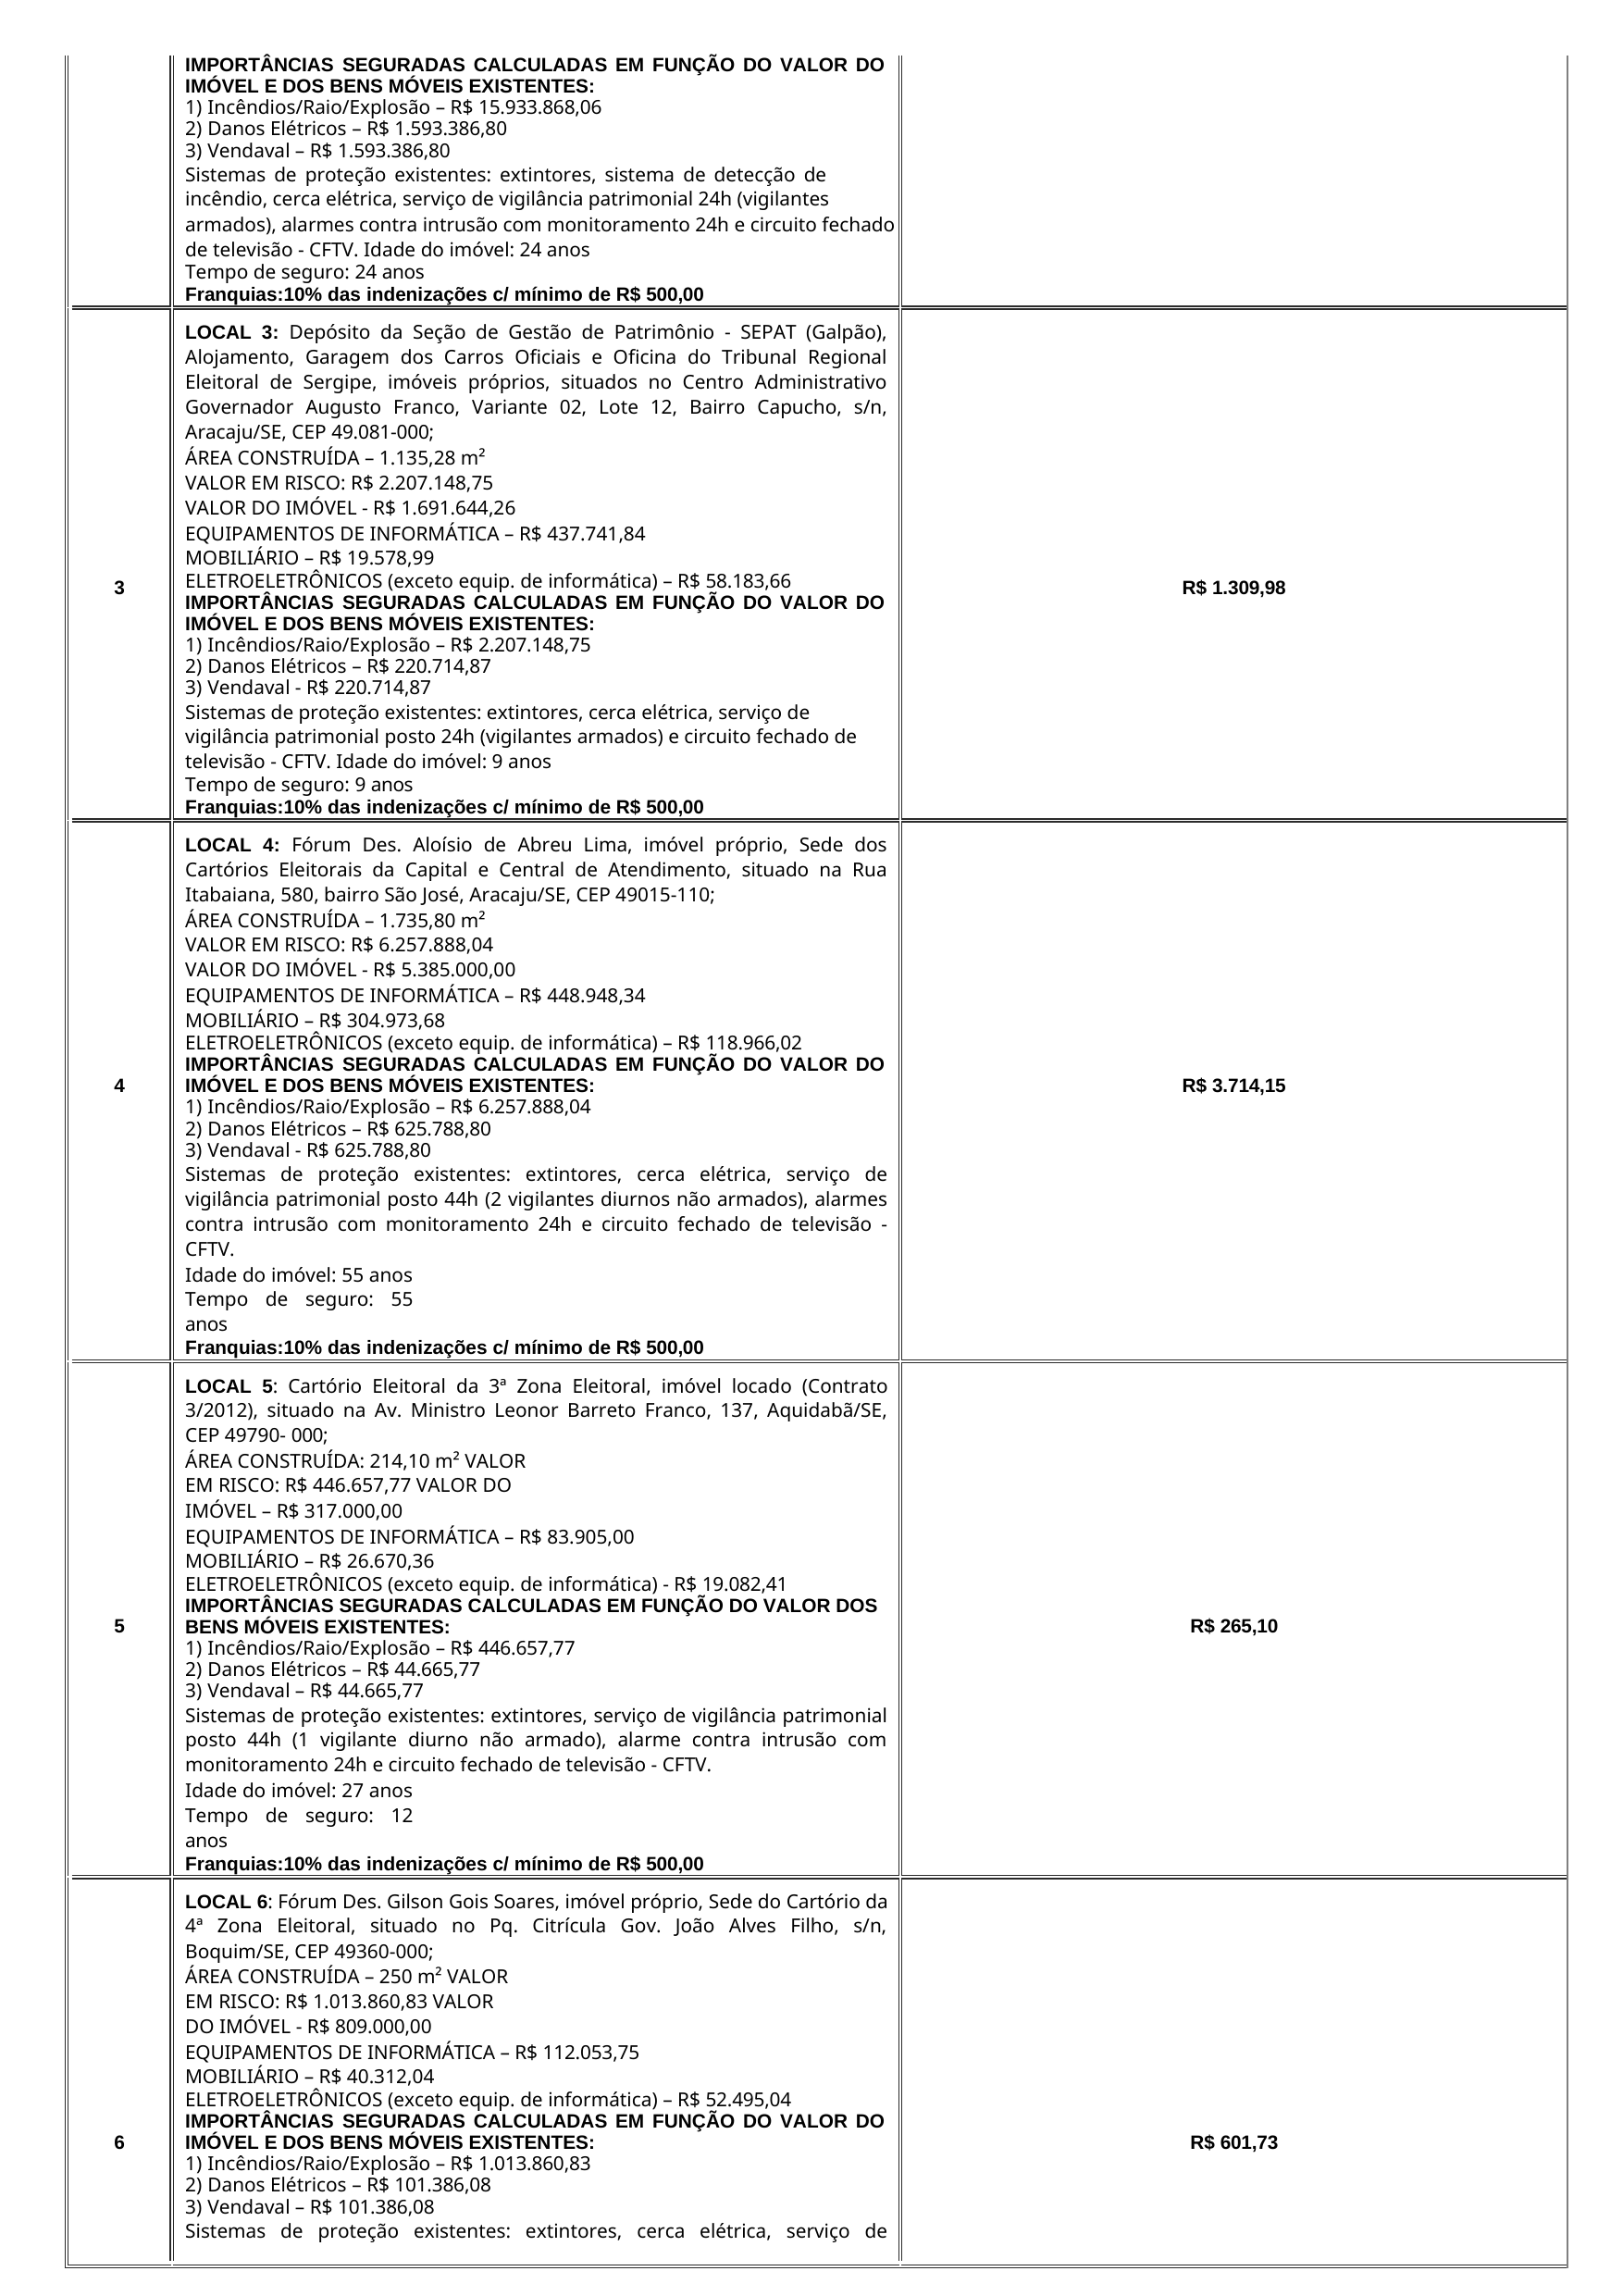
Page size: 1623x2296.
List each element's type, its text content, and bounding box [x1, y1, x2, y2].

table_header IMPORTÂNCIAS SEGURADAS CALCULADAS EM FUNÇÃO DO VALOR DO IMÓVEL E DOS BENS MÓVEIS EXISTENTES: Incêndios/Raio/Explosão – R$ 15.933.868,06 Danos Elétricos – R$ 1.593.386,80 Vendaval – R$ 1.593.386,80 Sistemas de proteção existentes: extintores, sistema de detecção de incêndio, cerca elétrica, serviço de vigilância patrimonial 24h (vigilantes armados), alarmes contra intrusão com monitoramento 24h e circuito fechado de televisão - CFTV. Idade do imóvel: 24 anos Tempo de seguro: 24 anos Franquias:10% das indenizações c/ mínimo de R$ 500,00 [174, 56, 898, 305]
table_cell LOCAL 3: Depósito da Seção de Gestão de Patrimônio - SEPAT (Galpão), Alojamento, Garagem dos Carros Oficiais e Oficina do Tribunal Regional Eleitoral de Sergipe, imóveis próprios, situados no Centro Administrativo Governador Augusto Franco, Variante 02, Lote 12, Bairro Capucho, s/n, Aracaju/SE, CEP 49.081-000; ÁREA CONSTRUÍDA – 1.135,28 m² VALOR EM RISCO: R$ 2.207.148,75 VALOR DO IMÓVEL - R$ 1.691.644,26 EQUIPAMENTOS DE INFORMÁTICA – R$ 437.741,84 MOBILIÁRIO – R$ 19.578,99 ELETROELETRÔNICOS (exceto equip. de informática) – R$ 58.183,66 IMPORTÂNCIAS SEGURADAS CALCULADAS EM FUNÇÃO DO VALOR DO IMÓVEL E DOS BENS MÓVEIS EXISTENTES: Incêndios/Raio/Explosão – R$ 2.207.148,75 Danos Elétricos – R$ 220.714,87 Vendaval - R$ 220.714,87 Sistemas de proteção existentes: extintores, cerca elétrica, serviço de vigilância patrimonial posto 24h (vigilantes armados) e circuito fechado de televisão - CFTV. Idade do imóvel: 9 anos Tempo de seguro: 9 anos Franquias:10% das indenizações c/ mínimo de R$ 500,00 [174, 310, 898, 818]
table_cell R$ 3.714,15 [902, 823, 1567, 1359]
table_cell 6 [67, 1875, 172, 2264]
table_cell LOCAL 5: Cartório Eleitoral da 3ª Zona Eleitoral, imóvel locado (Contrato 3/2012), situado na Av. Ministro Leonor Barreto Franco, 137, Aquidabã/SE, CEP 49790- 000; ÁREA CONSTRUÍDA: 214,10 m² VALOR EM RISCO: R$ 446.657,77 VALOR DO IMÓVEL – R$ 317.000,00 EQUIPAMENTOS DE INFORMÁTICA – R$ 83.905,00 MOBILIÁRIO – R$ 26.670,36 ELETROELETRÔNICOS (exceto equip. de informática) - R$ 19.082,41 IMPORTÂNCIAS SEGURADAS CALCULADAS EM FUNÇÃO DO VALOR DOS BENS MÓVEIS EXISTENTES: Incêndios/Raio/Explosão – R$ 446.657,77 Danos Elétricos – R$ 44.665,77 Vendaval – R$ 44.665,77 Sistemas de proteção existentes: extintores, serviço de vigilância patrimonial posto 44h (1 vigilante diurno não armado), alarme contra intrusão com monitoramento 24h e circuito fechado de televisão - CFTV. Idade do imóvel: 27 anos Tempo de seguro: 12 anos Franquias:10% das indenizações c/ mínimo de R$ 500,00 [174, 1363, 898, 1875]
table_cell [172, 1875, 900, 2264]
table_cell LOCAL 4: Fórum Des. Aloísio de Abreu Lima, imóvel próprio, Sede dos Cartórios Eleitorais da Capital e Central de Atendimento, situado na Rua Itabaiana, 580, bairro São José, Aracaju/SE, CEP 49015-110; ÁREA CONSTRUÍDA – 1.735,80 m² VALOR EM RISCO: R$ 6.257.888,04 VALOR DO IMÓVEL - R$ 5.385.000,00 EQUIPAMENTOS DE INFORMÁTICA – R$ 448.948,34 MOBILIÁRIO – R$ 304.973,68 ELETROELETRÔNICOS (exceto equip. de informática) – R$ 118.966,02 IMPORTÂNCIAS SEGURADAS CALCULADAS EM FUNÇÃO DO VALOR DO IMÓVEL E DOS BENS MÓVEIS EXISTENTES: Incêndios/Raio/Explosão – R$ 6.257.888,04 Danos Elétricos – R$ 625.788,80 Vendaval - R$ 625.788,80 Sistemas de proteção existentes: extintores, cerca elétrica, serviço de vigilância patrimonial posto 44h (2 vigilantes diurnos não armados), alarmes contra intrusão com monitoramento 24h e circuito fechado de televisão - CFTV. Idade do imóvel: 55 anos Tempo de seguro: 55 anos Franquias:10% das indenizações c/ mínimo de R$ 500,00 [174, 823, 898, 1359]
table_header [68, 56, 169, 305]
table_cell R$ 601,73 [900, 1879, 1567, 2264]
table_header [902, 56, 1567, 305]
table_cell 4 [67, 818, 172, 1359]
table_cell R$ 1.309,98 [902, 310, 1567, 818]
table_cell 3 [67, 305, 172, 818]
table_cell 5 [67, 1359, 172, 1875]
table_cell R$ 265,10 [902, 1363, 1567, 1875]
